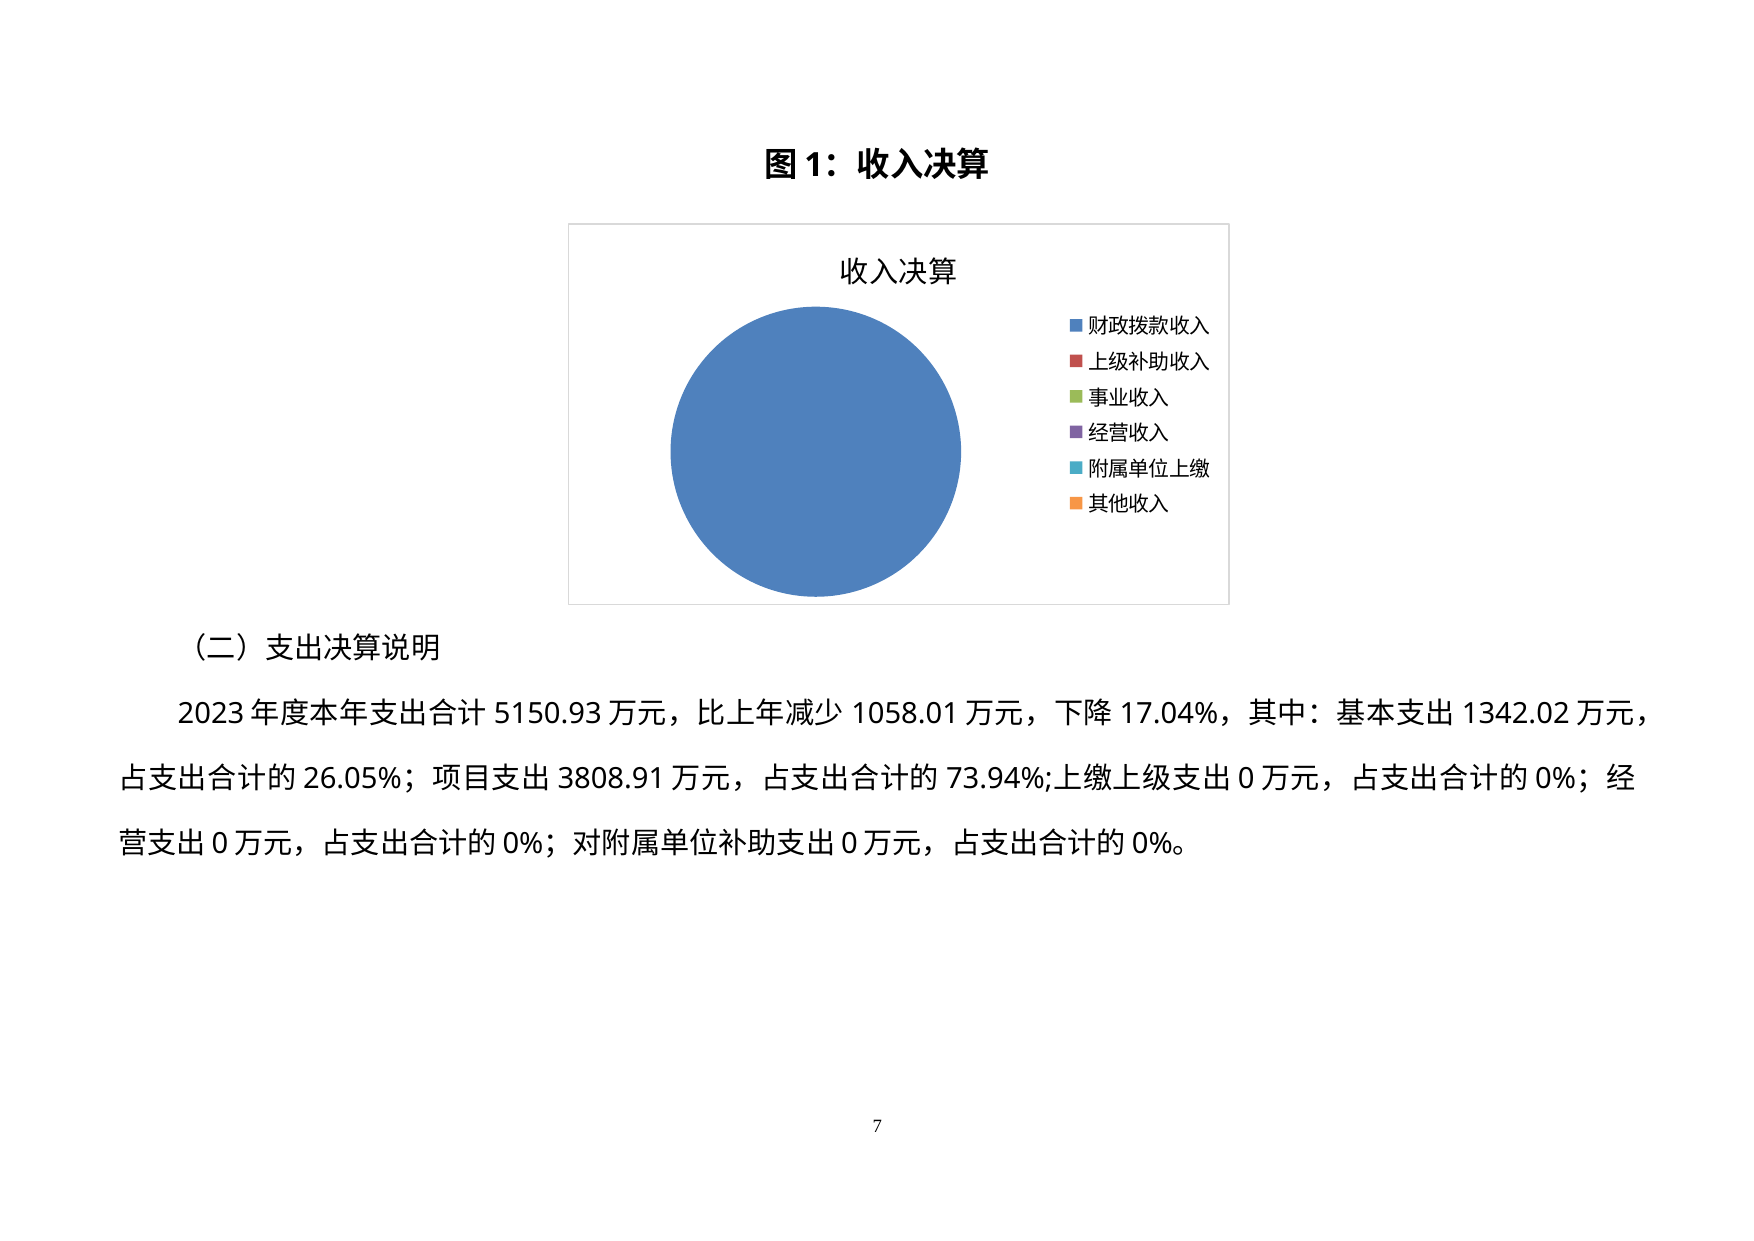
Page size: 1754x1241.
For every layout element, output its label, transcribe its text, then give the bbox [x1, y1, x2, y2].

text 2023年度本年支出合计5150.93万元，比上年减少1058.01万元，下降17.04%，其中：基本支出1342.02万元，占支出合计的26.05%；项目支出3808.91万元，占支出合计的73.94%;上缴上级支出0万元，占支出合计的0%；经营支出0万元，占支出合计的0%；对附属单位补助支出0万元，占支出合计的0%。 [118, 678, 1636, 873]
subtitle 图1：收入决算 [118, 129, 1636, 194]
text （二）支出决算说明 [118, 613, 1636, 678]
